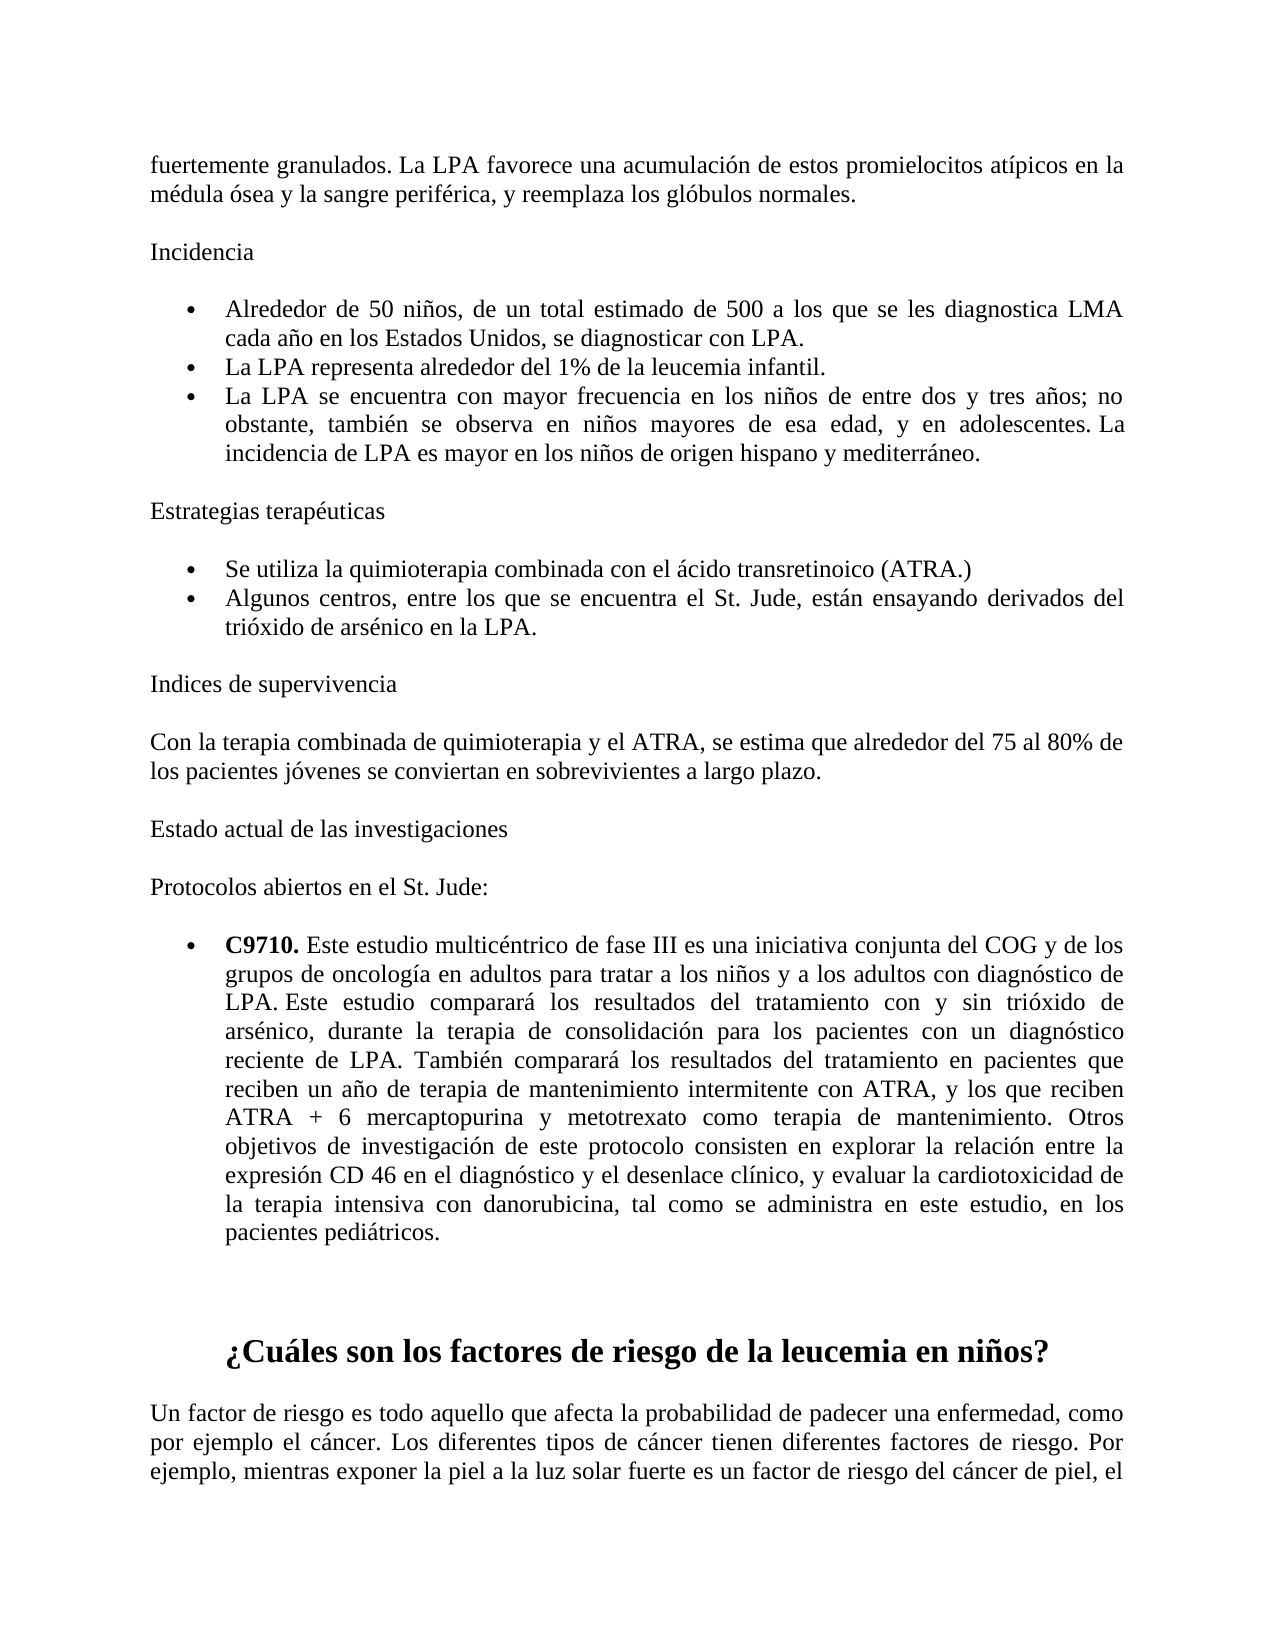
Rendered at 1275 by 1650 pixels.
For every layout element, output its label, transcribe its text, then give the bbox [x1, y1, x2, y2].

text Estrategias terapéuticas [150, 496, 1125, 525]
list La LPA se encuentra con mayor frecuencia en los niños de entre dos y tres años; no obstante, también se observa en niños mayores de esa edad, y en adolescentes. La incidencia de LPA es mayor en los niños de origen hispano y mediterráneo. [187, 381, 1125, 467]
list C9710. Este estudio multicéntrico de fase III es una iniciativa conjunta del COG y de los grupos de oncología en adultos para tratar a los niños y a los adultos con diagnóstico de LPA. Este estudio comparará los resultados del tratamiento con y sin trióxido de arsénico, durante la terapia de consolidación para los pacientes con un diagnóstico reciente de LPA. También comparará los resultados del tratamiento en pacientes que reciben un año de terapia de mantenimiento intermitente con ATRA, y los que reciben ATRA + 6 mercaptopurina y metotrexato como terapia de mantenimiento. Otros objetivos de investigación de este protocolo consisten en explorar la relación entre la expresión CD 46 en el diagnóstico y el desenlace clínico, y evaluar la cardiotoxicidad de la terapia intensiva con danorubicina, tal como se administra en este estudio, en los pacientes pediátricos. [187, 930, 1125, 1246]
list La LPA representa alrededor del 1% de la leucemia infantil. [187, 352, 1125, 381]
text Indices de supervivencia [150, 669, 1125, 698]
text Incidencia [150, 237, 1125, 265]
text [150, 1398, 1125, 1485]
list Algunos centros, entre los que se encuentra el St. Jude, están ensayando derivados del trióxido de arsénico en la LPA. [187, 583, 1125, 640]
text Estado actual de las investigaciones [150, 814, 1125, 843]
text Con la terapia combinada de quimioterapia y el ATRA, se estima que alrededor del 75 al 80% de los pacientes jóvenes se conviertan en sobrevivientes a largo plazo. [150, 727, 1125, 785]
text Protocolos abiertos en el St. Jude: [150, 872, 1125, 901]
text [150, 150, 1125, 207]
list Alrededor de 50 niños, de un total estimado de 500 a los que se les diagnostica LMA cada año en los Estados Unidos, se diagnosticar con LPA. [187, 294, 1125, 352]
list Se utiliza la quimioterapia combinada con el ácido transretinoico (ATRA.) [187, 554, 1125, 583]
text ¿Cuáles son los factores de riesgo de la leucemia en niños? [150, 1331, 1125, 1369]
